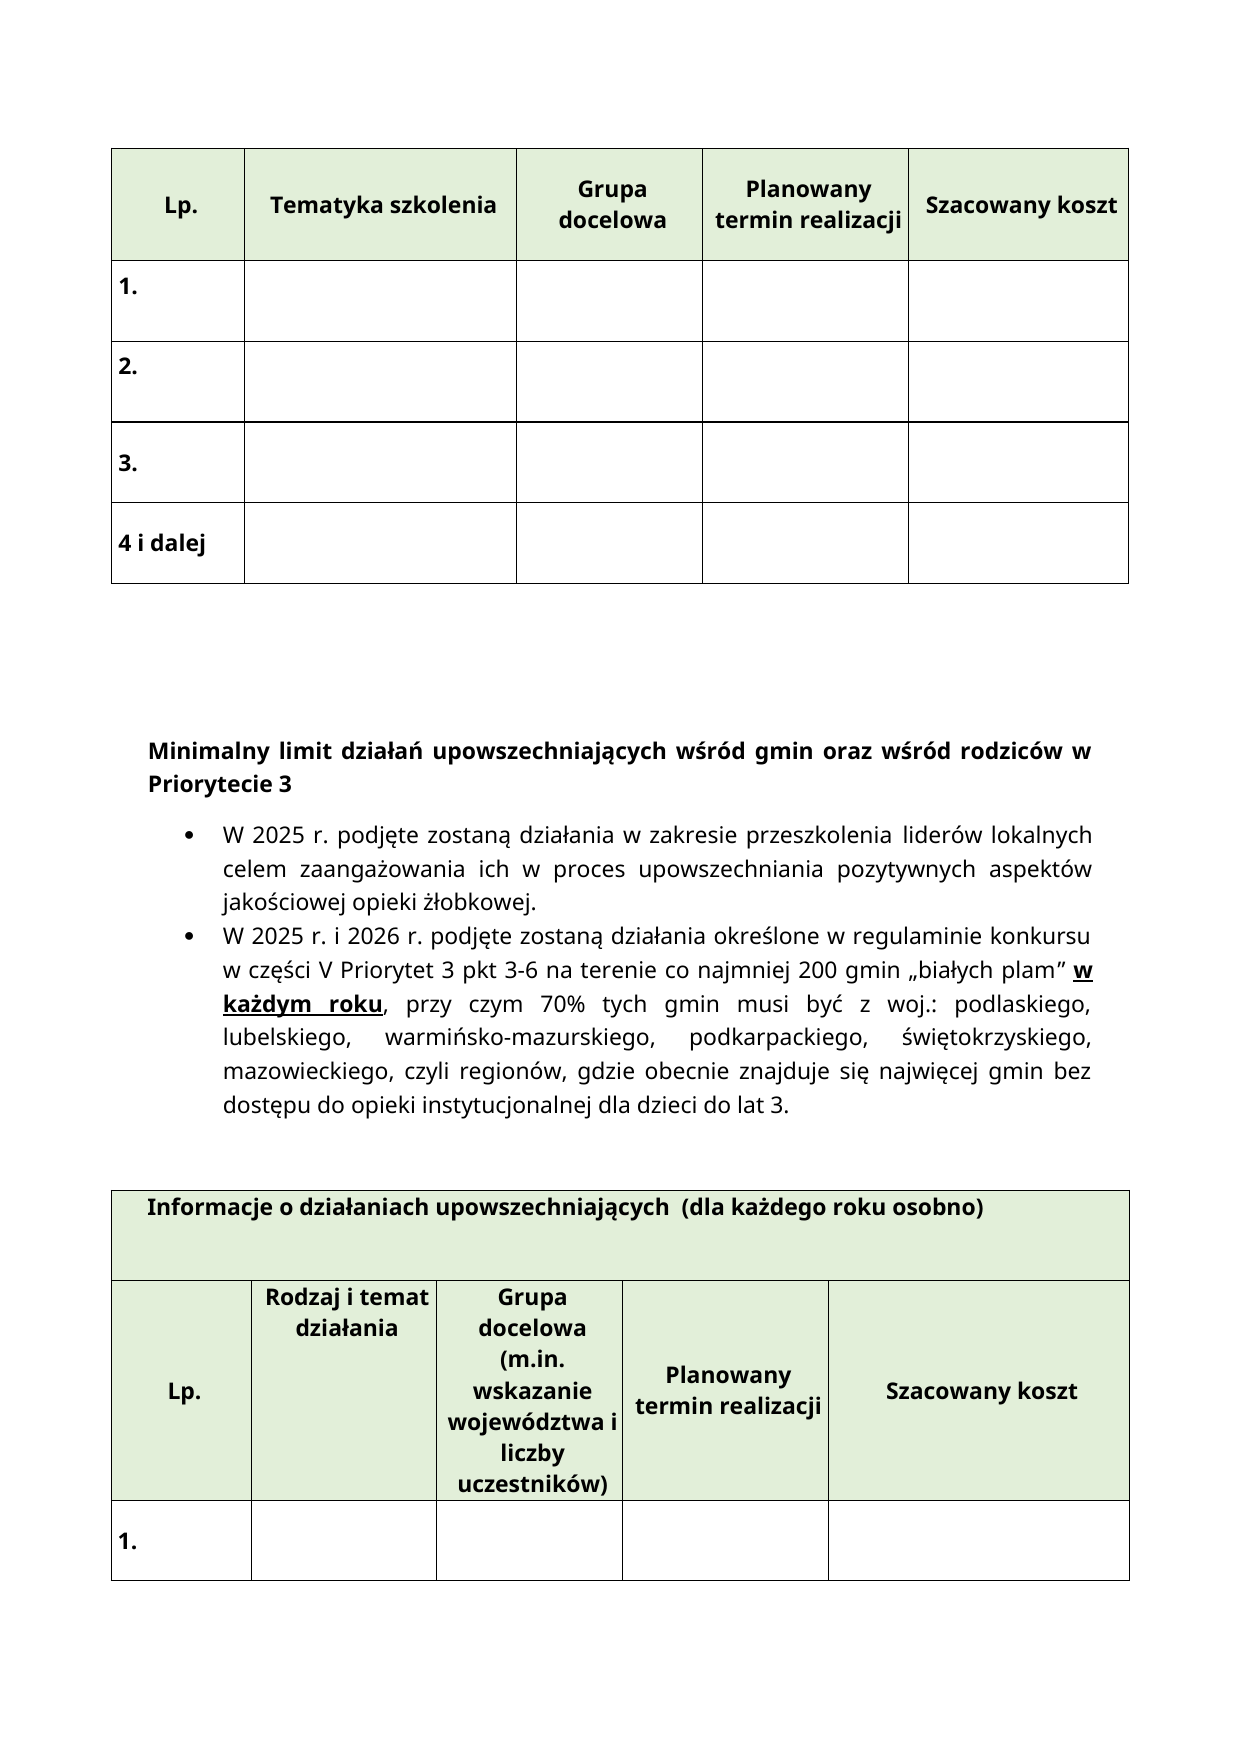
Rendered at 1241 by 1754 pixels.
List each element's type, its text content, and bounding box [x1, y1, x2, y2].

table_cell [517, 503, 702, 582]
table_cell Planowany termin realizacji [623, 1281, 828, 1500]
list W 2025 r. i 2026 r. podjęte zostaną działania określone w regulaminie konkursu w części V Priorytet 3 pkt 3-6 na terenie co najmniej 200 gmin „białych plam” w każdym roku, przy czym 70% tych gmin musi być z woj.: podlaskiego, lubelskiego, warmińsko-mazurskiego, podkarpackiego, świętokrzyskiego, mazowieckiego, czyli regionów, gdzie obecnie znajduje się najwięcej gmin bez dostępu do opieki instytucjonalnej dla dzieci do lat 3. [185, 920, 1093, 1120]
table_cell [909, 261, 1128, 341]
table_cell [245, 503, 516, 582]
table_cell [909, 503, 1128, 582]
table_cell [623, 1501, 828, 1580]
table_cell 4 i dalej [112, 503, 244, 582]
table_cell [245, 342, 516, 421]
table_cell [252, 1501, 436, 1580]
table_cell Planowany termin realizacji [703, 149, 908, 260]
table_cell Lp. [112, 1281, 251, 1500]
table_cell [703, 503, 908, 582]
table_cell [517, 342, 702, 421]
table_cell 3. [112, 423, 244, 502]
table_header Informacje o działaniach upowszechniających (dla każdego roku osobno) [112, 1191, 1129, 1280]
table_cell Grupa docelowa (m.in. wskazanie województwa i liczby uczestników) [437, 1281, 622, 1500]
table_cell [437, 1501, 622, 1580]
table_cell Szacowany koszt [909, 149, 1128, 260]
table_cell Tematyka szkolenia [245, 149, 516, 260]
table_cell Rodzaj i temat działania [252, 1281, 436, 1500]
table_cell Szacowany koszt [829, 1281, 1129, 1500]
table_cell [909, 342, 1128, 421]
table_cell 2. [112, 342, 244, 421]
table_cell [829, 1501, 1129, 1580]
table_cell [245, 423, 516, 502]
table_cell Grupa docelowa [517, 149, 702, 260]
table_cell [517, 423, 702, 502]
text Minimalny limit działań upowszechniających wśród gmin oraz wśród rodziców w Priorytecie 3 [148, 735, 1093, 800]
table_cell [703, 423, 908, 502]
table_cell 1. [112, 1501, 251, 1580]
table_cell [245, 261, 516, 341]
table_cell [703, 342, 908, 421]
list W 2025 r. podjęte zostaną działania w zakresie przeszkolenia liderów lokalnych celem zaangażowania ich w proces upowszechniania pozytywnych aspektów jakościowej opieki żłobkowej. [185, 819, 1093, 918]
table_cell [517, 261, 702, 341]
table_cell 1. [112, 261, 244, 341]
table_cell [703, 261, 908, 341]
table_cell [909, 423, 1128, 502]
table_cell Lp. [112, 149, 244, 260]
